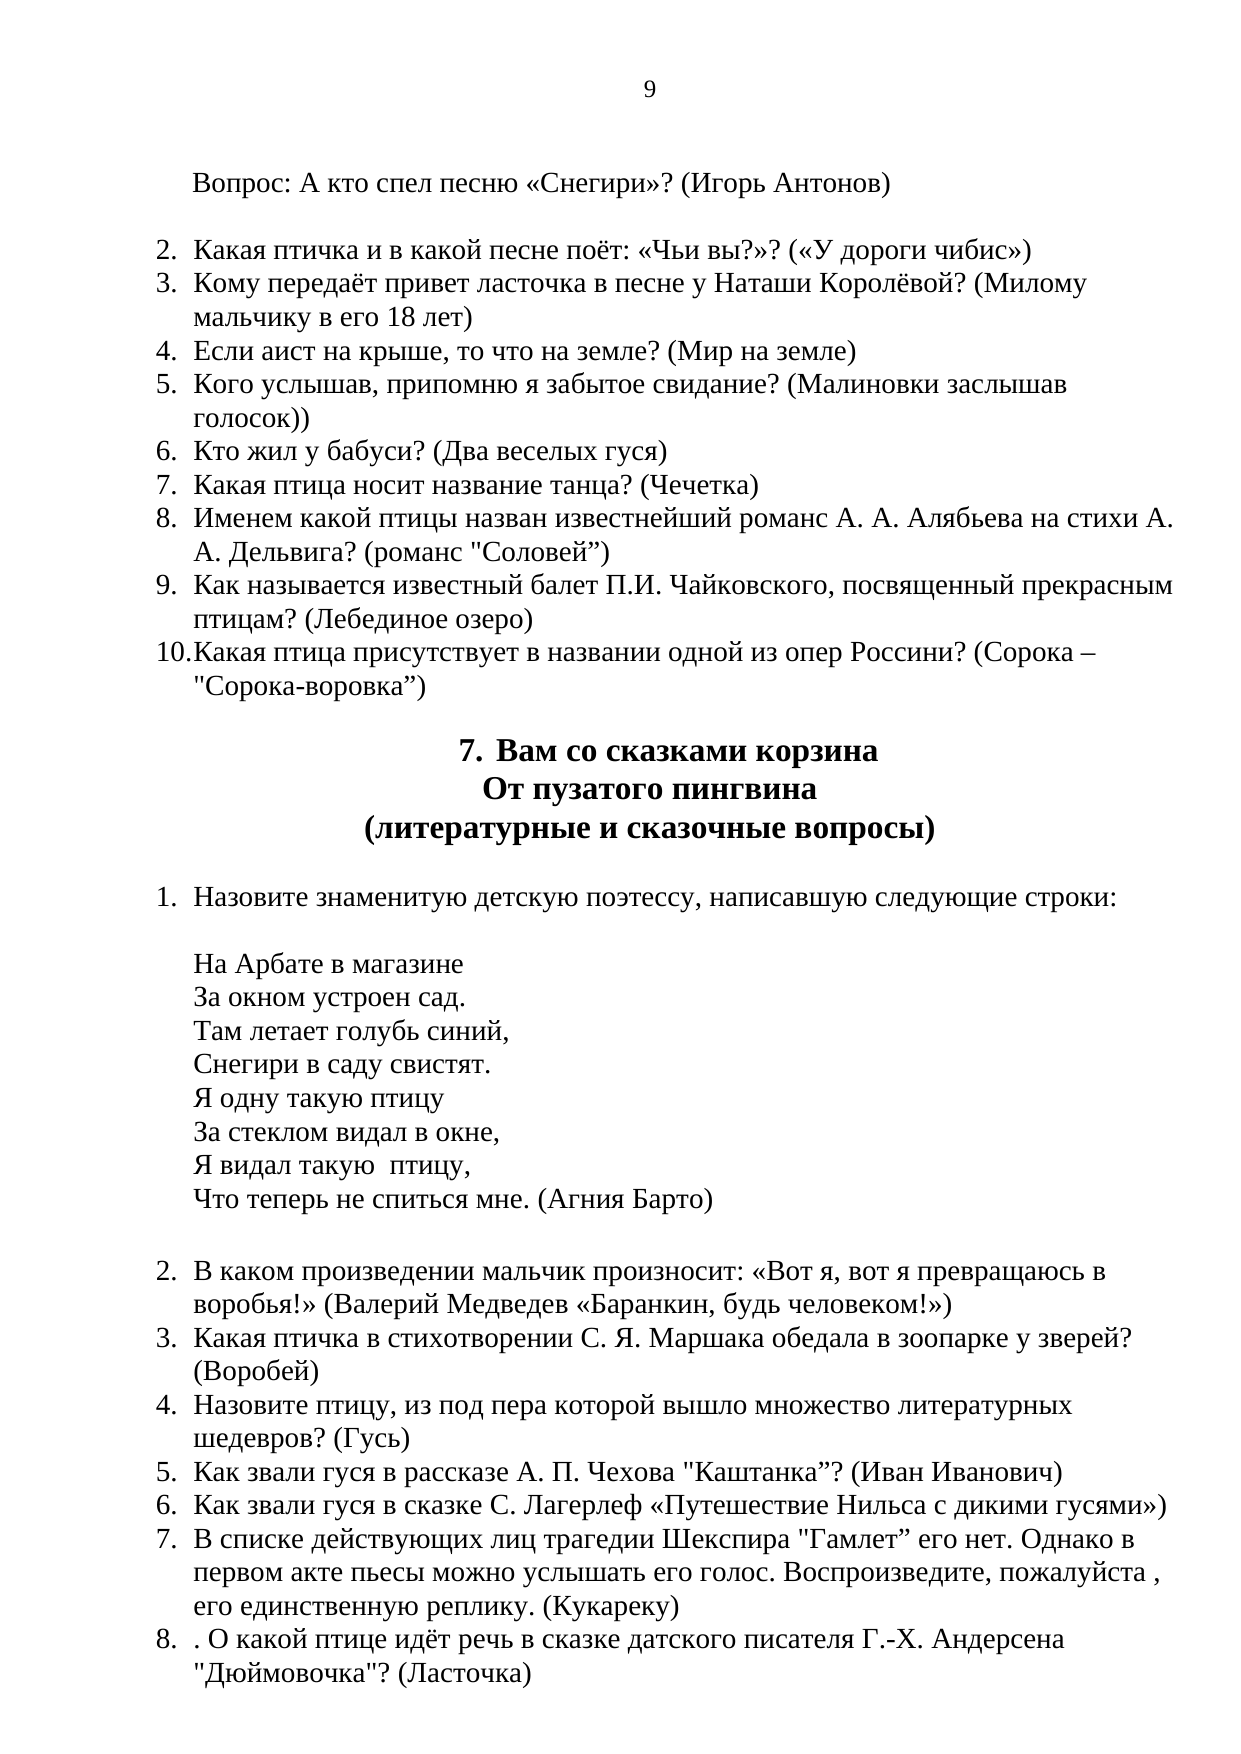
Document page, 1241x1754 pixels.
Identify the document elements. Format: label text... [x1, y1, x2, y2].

list Кто жил у бабуси? (Два веселых гуся) [156, 433, 1181, 467]
list Как звали гуся в рассказе А. П. Чехова "Каштанка”? (Иван Иванович) [156, 1454, 1181, 1487]
list В списке действующих лиц трагедии Шекспира "Гамлет” его нет. Однако в первом акте пьесы можно услышать его голос. Воспроизведите, пожалуйста , его единственную реплику. (Кукареку) [156, 1521, 1181, 1622]
list В каком произведении мальчик произносит: «Вот я, вот я превращаюсь в воробья!» (Валерий Медведев «Баранкин, будь человеком!») [156, 1253, 1181, 1320]
text Что теперь не спиться мне. (Агния Барто) [193, 1181, 1181, 1214]
text (литературные и сказочные вопросы) [118, 807, 1181, 845]
text Я одну такую птицу [193, 1080, 1181, 1114]
list Вам со сказками корзина [156, 730, 1181, 769]
list Кому передаёт привет ласточка в песне у Наташи Королёвой? (Милому мальчику в его 18 лет) [156, 266, 1181, 333]
text От пузатого пингвина [118, 769, 1181, 807]
list Если аист на крыше, то что на земле? (Мир на земле) [156, 333, 1181, 366]
list Назовите птицу, из под пера которой вышло множество литературных шедевров? (Гусь) [156, 1387, 1181, 1454]
text Там летает голубь синий, [193, 1013, 1181, 1047]
text За окном устроен сад. [193, 979, 1181, 1013]
list Назовите знаменитую детскую поэтессу, написавшую следующие строки: [156, 879, 1181, 912]
list Как звали гуся в сказке С. Лагерлеф «Путешествие Нильса с дикими гусями») [156, 1487, 1181, 1521]
text На Арбате в магазине [193, 946, 1181, 979]
list Какая птица присутствует в названии одной из опер Россини? (Сорока – "Сорока-воровка”) [156, 634, 1181, 730]
text За стеклом видал в окне, [193, 1114, 1181, 1147]
list Какая птичка и в какой песне поёт: «Чьи вы?»? («У дороги чибис») [156, 232, 1181, 266]
text Я видал такую птицу, [193, 1147, 1181, 1181]
text Вопрос: А кто спел песню «Снегири»? (Игорь Антонов) [118, 165, 1181, 198]
list Именем какой птицы назван известнейший романс А. А. Алябьева на стихи А. А. Дельвига? (романс "Соловей”) [156, 500, 1181, 567]
list . О какой птице идёт речь в сказке датского писателя Г.-Х. Андерсена "Дюймовочка"? (Ласточка) [156, 1622, 1181, 1689]
list Как называется известный балет П.И. Чайковского, посвященный прекрасным птицам? (Лебединое озеро) [156, 567, 1181, 634]
list Какая птичка в стихотворении С. Я. Маршака обедала в зоопарке у зверей? (Воробей) [156, 1320, 1181, 1387]
list Кого услышав, припомню я забытое свидание? (Малиновки заслышав голосок)) [156, 366, 1181, 433]
text Снегири в саду свистят. [193, 1047, 1181, 1080]
list Какая птица носит название танца? (Чечетка) [156, 467, 1181, 500]
